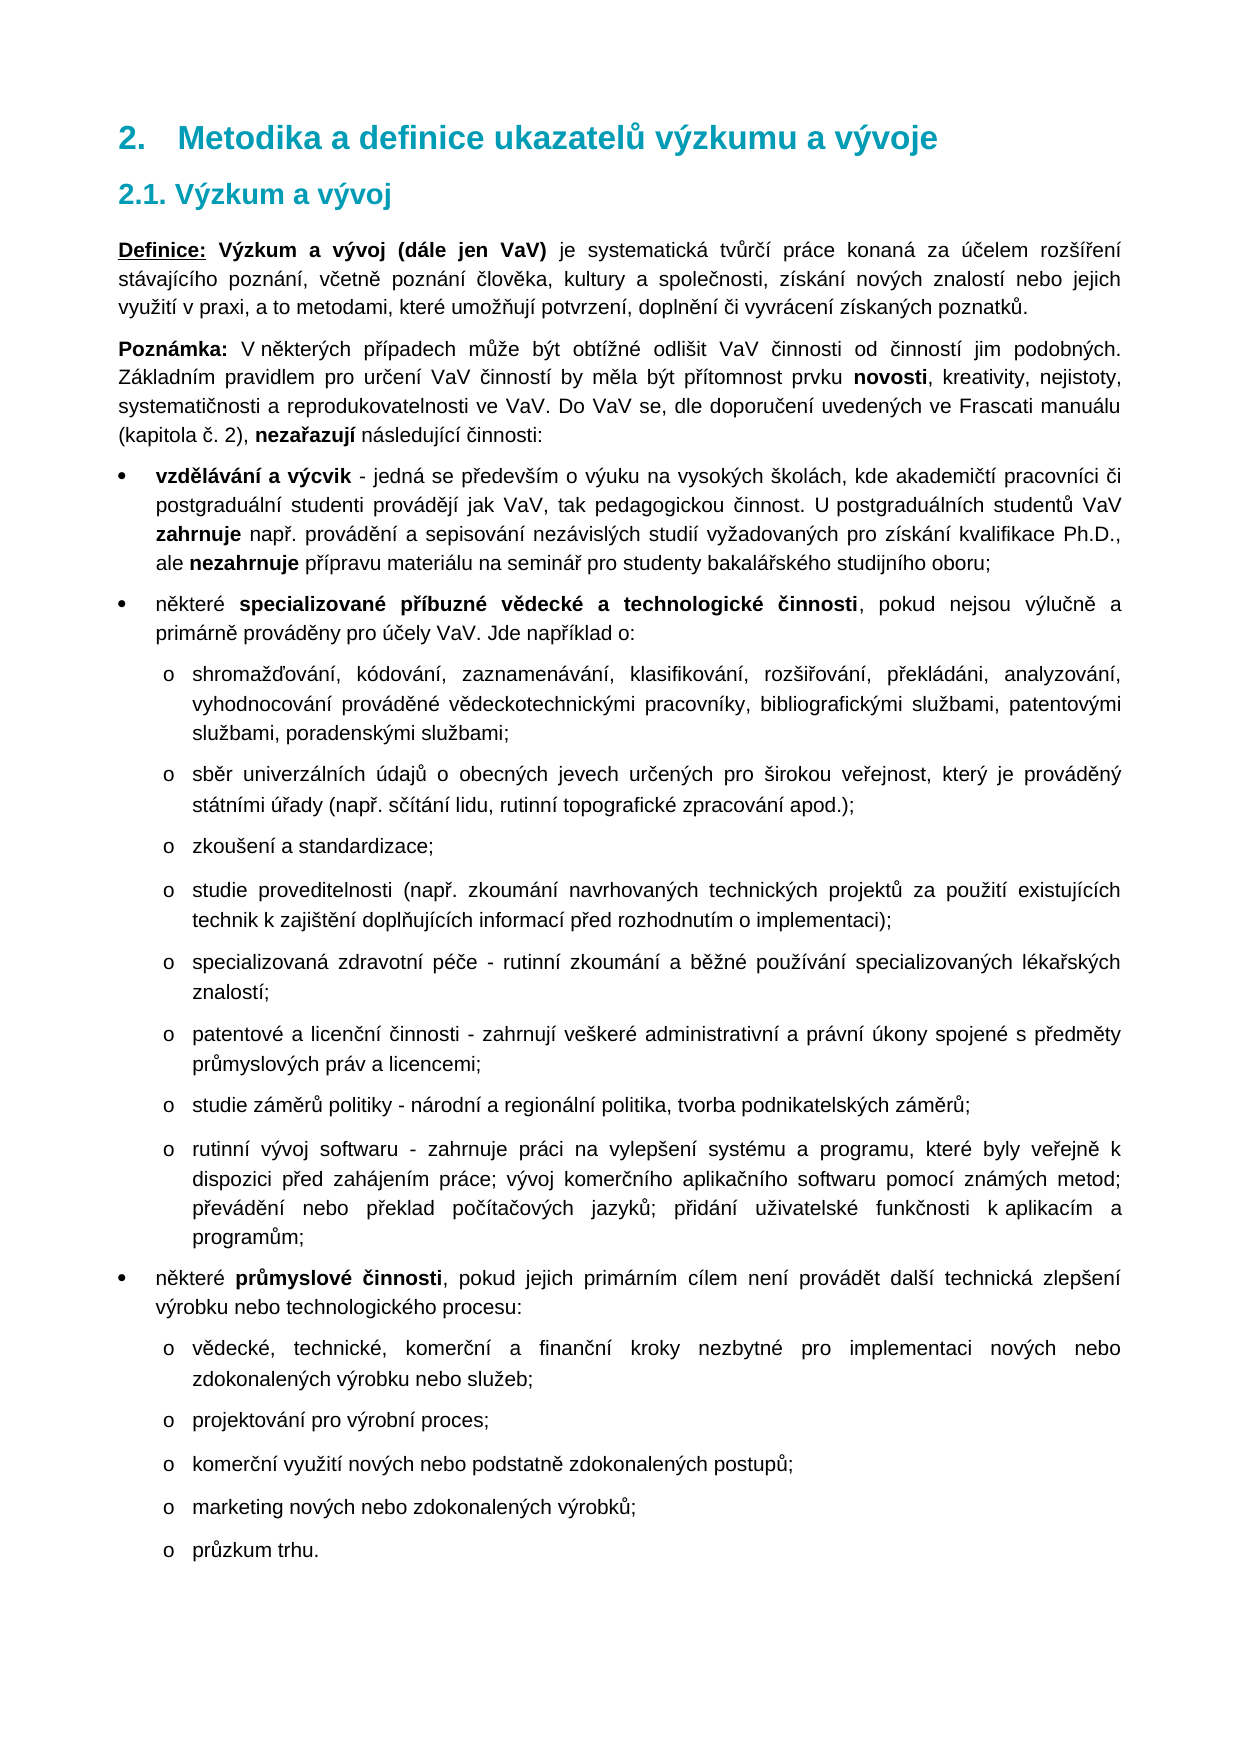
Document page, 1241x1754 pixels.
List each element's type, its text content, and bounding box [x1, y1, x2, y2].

list shromažďování, kódování, zaznamenávání, klasifikování, rozšiřování, překládáni, analyzování, vyhodnocování prováděné vědeckotechnickými pracovníky, bibliografickými službami, patentovými službami, poradenskými službami; [162, 662, 1122, 745]
text Poznámka: V některých případech může být obtížné odlišit VaV činnosti od činností jim podobných. Základním pravidlem pro určení VaV činností by měla být přítomnost prvku novosti, kreativity, nejistoty, systematičnosti a reprodukovatelnosti ve VaV. Do VaV se, dle doporučení uvedených ve Frascati manuálu (kapitola č. 2), nezařazují následující činnosti: [118, 336, 1122, 447]
text Definice: Výzkum a vývoj (dále jen VaV) je systematická tvůrčí práce konaná za účelem rozšíření stávajícího poznání, včetně poznání člověka, kultury a společnosti, získání nových znalostí nebo jejich využití v praxi, a to metodami, které umožňují potvrzení, doplnění či vyvrácení získaných poznatků. [118, 238, 1122, 319]
subtitle Metodika a definice ukazatelů výzkumu a vývoje [118, 118, 1122, 157]
subtitle 2.1. Výzkum a vývoj [118, 177, 1122, 210]
list studie záměrů politiky - národní a regionální politika, tvorba podnikatelských záměrů; [162, 1093, 1122, 1119]
list vědecké, technické, komerční a finanční kroky nezbytné pro implementaci nových nebo zdokonalených výrobku nebo služeb; [162, 1336, 1122, 1391]
list projektování pro výrobní proces; [162, 1408, 1122, 1434]
list rutinní vývoj softwaru - zahrnuje práci na vylepšení systému a programu, které byly veřejně k dispozici před zahájením práce; vývoj komerčního aplikačního softwaru pomocí známých metod; převádění nebo překlad počítačových jazyků; přidání uživatelské funkčnosti k aplikacím a programům; [162, 1137, 1122, 1249]
list specializovaná zdravotní péče - rutinní zkoumání a běžné používání specializovaných lékařských znalostí; [162, 949, 1122, 1004]
list marketing nových nebo zdokonalených výrobků; [162, 1495, 1122, 1521]
list komerční využití nových nebo podstatně zdokonalených postupů; [162, 1451, 1122, 1477]
list některé průmyslové činnosti, pokud jejich primárním cílem není provádět další technická zlepšení výrobku nebo technologického procesu: [118, 1266, 1122, 1319]
list průzkum trhu. [162, 1538, 1122, 1564]
list studie proveditelnosti (např. zkoumání navrhovaných technických projektů za použití existujících technik k zajištění doplňujících informací před rozhodnutím o implementaci); [162, 878, 1122, 932]
list sběr univerzálních údajů o obecných jevech určených pro širokou veřejnost, který je prováděný státními úřady (např. sčítání lidu, rutinní topografické zpracování apod.); [162, 762, 1122, 817]
list patentové a licenční činnosti - zahrnují veškeré administrativní a právní úkony spojené s předměty průmyslových práv a licencemi; [162, 1021, 1122, 1076]
list některé specializované příbuzné vědecké a technologické činnosti, pokud nejsou výlučně a primárně prováděny pro účely VaV. Jde například o: [118, 592, 1122, 644]
list zkoušení a standardizace; [162, 834, 1122, 860]
list vzdělávání a výcvik - jedná se především o výuku na vysokých školách, kde akademičtí pracovníci či postgraduální studenti provádějí jak VaV, tak pedagogickou činnost. U postgraduálních studentů VaV zahrnuje např. provádění a sepisování nezávislých studií vyžadovaných pro získání kvalifikace Ph.D., ale nezahrnuje přípravu materiálu na seminář pro studenty bakalářského studijního oboru; [118, 464, 1122, 574]
